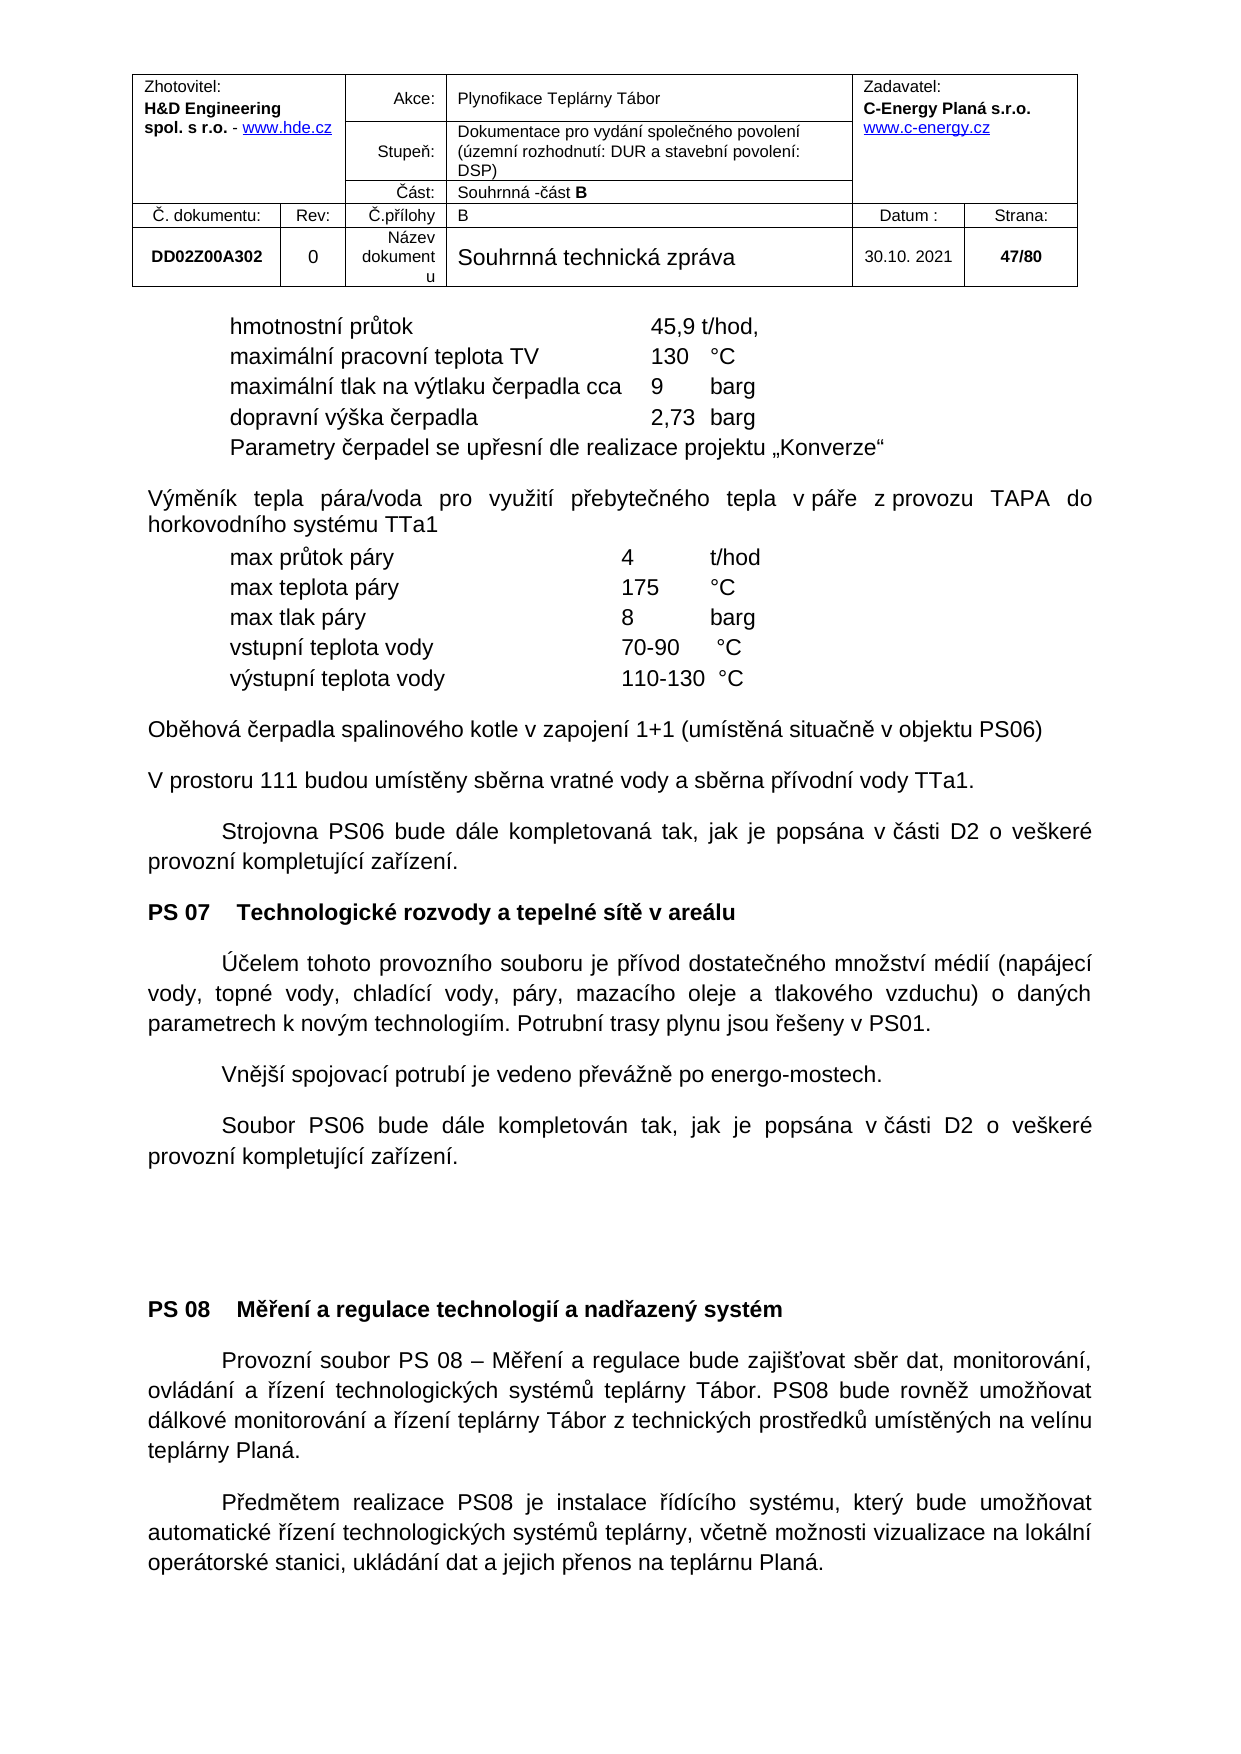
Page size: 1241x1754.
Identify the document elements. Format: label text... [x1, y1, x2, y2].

text Soubor PS06 bude dále kompletován tak, jak je popsána v části D2 o veškeré provozní kompletující zařízení. [148, 1112, 1092, 1169]
list maximální pracovní teplota TV 130 °C [229, 343, 1092, 369]
list vstupní teplota vody 70-90 °C [229, 634, 1092, 661]
text Vnější spojovací potrubí je vedeno převážně po energo-mostech. [148, 1061, 1092, 1088]
list dopravní výška čerpadla 2,73 barg [229, 403, 1092, 430]
text Strojovna PS06 bude dále kompletovaná tak, jak je popsána v části D2 o veškeré provozní kompletující zařízení. [148, 818, 1092, 874]
list Parametry čerpadel se upřesní dle realizace projektu „Konverze“ [229, 434, 1092, 460]
text Oběhová čerpadla spalinového kotle v zapojení 1+1 (umístěná situačně v objektu PS06) [148, 716, 1092, 742]
list max tlak páry 8 barg [229, 604, 1092, 631]
text V prostoru 111 budou umístěny sběrna vratné vody a sběrna přívodní vody TTa1. [148, 767, 1092, 793]
list max teplota páry 175 °C [229, 574, 1092, 600]
text Provozní soubor PS 08 – Měření a regulace bude zajišťovat sběr dat, monitorování, ovládání a řízení technologických systémů teplárny Tábor. PS08 bude rovněž umožňovat dálkové monitorování a řízení teplárny Tábor z technických prostředků umístěných na velínu teplárny Planá. [148, 1347, 1092, 1464]
text PS 07 Technologické rozvody a tepelné sítě v areálu [148, 899, 1092, 925]
list maximální tlak na výtlaku čerpadla cca 9 barg [229, 373, 1092, 400]
list hmotnostní průtok 45,9 t/hod, [229, 313, 1092, 339]
list max průtok páry 4 t/hod [229, 544, 1092, 570]
text Výměník tepla pára/voda pro využití přebytečného tepla v páře z provozu TAPA do horkovodního systému TTa1 [148, 485, 1092, 537]
text PS 08 Měření a regulace technologií a nadřazený systém [148, 1296, 1092, 1322]
text Účelem tohoto provozního souboru je přívod dostatečného množství médií (napájecí vody, topné vody, chladící vody, páry, mazacího oleje a tlakového vzduchu) o daných parametrech k novým technologiím. Potrubní trasy plynu jsou řešeny v PS01. [148, 950, 1092, 1037]
list výstupní teplota vody 110-130 °C [229, 664, 1092, 691]
text Předmětem realizace PS08 je instalace řídícího systému, který bude umožňovat automatické řízení technologických systémů teplárny, včetně možnosti vizualizace na lokální operátorské stanici, ukládání dat a jejich přenos na teplárnu Planá. [148, 1488, 1092, 1575]
